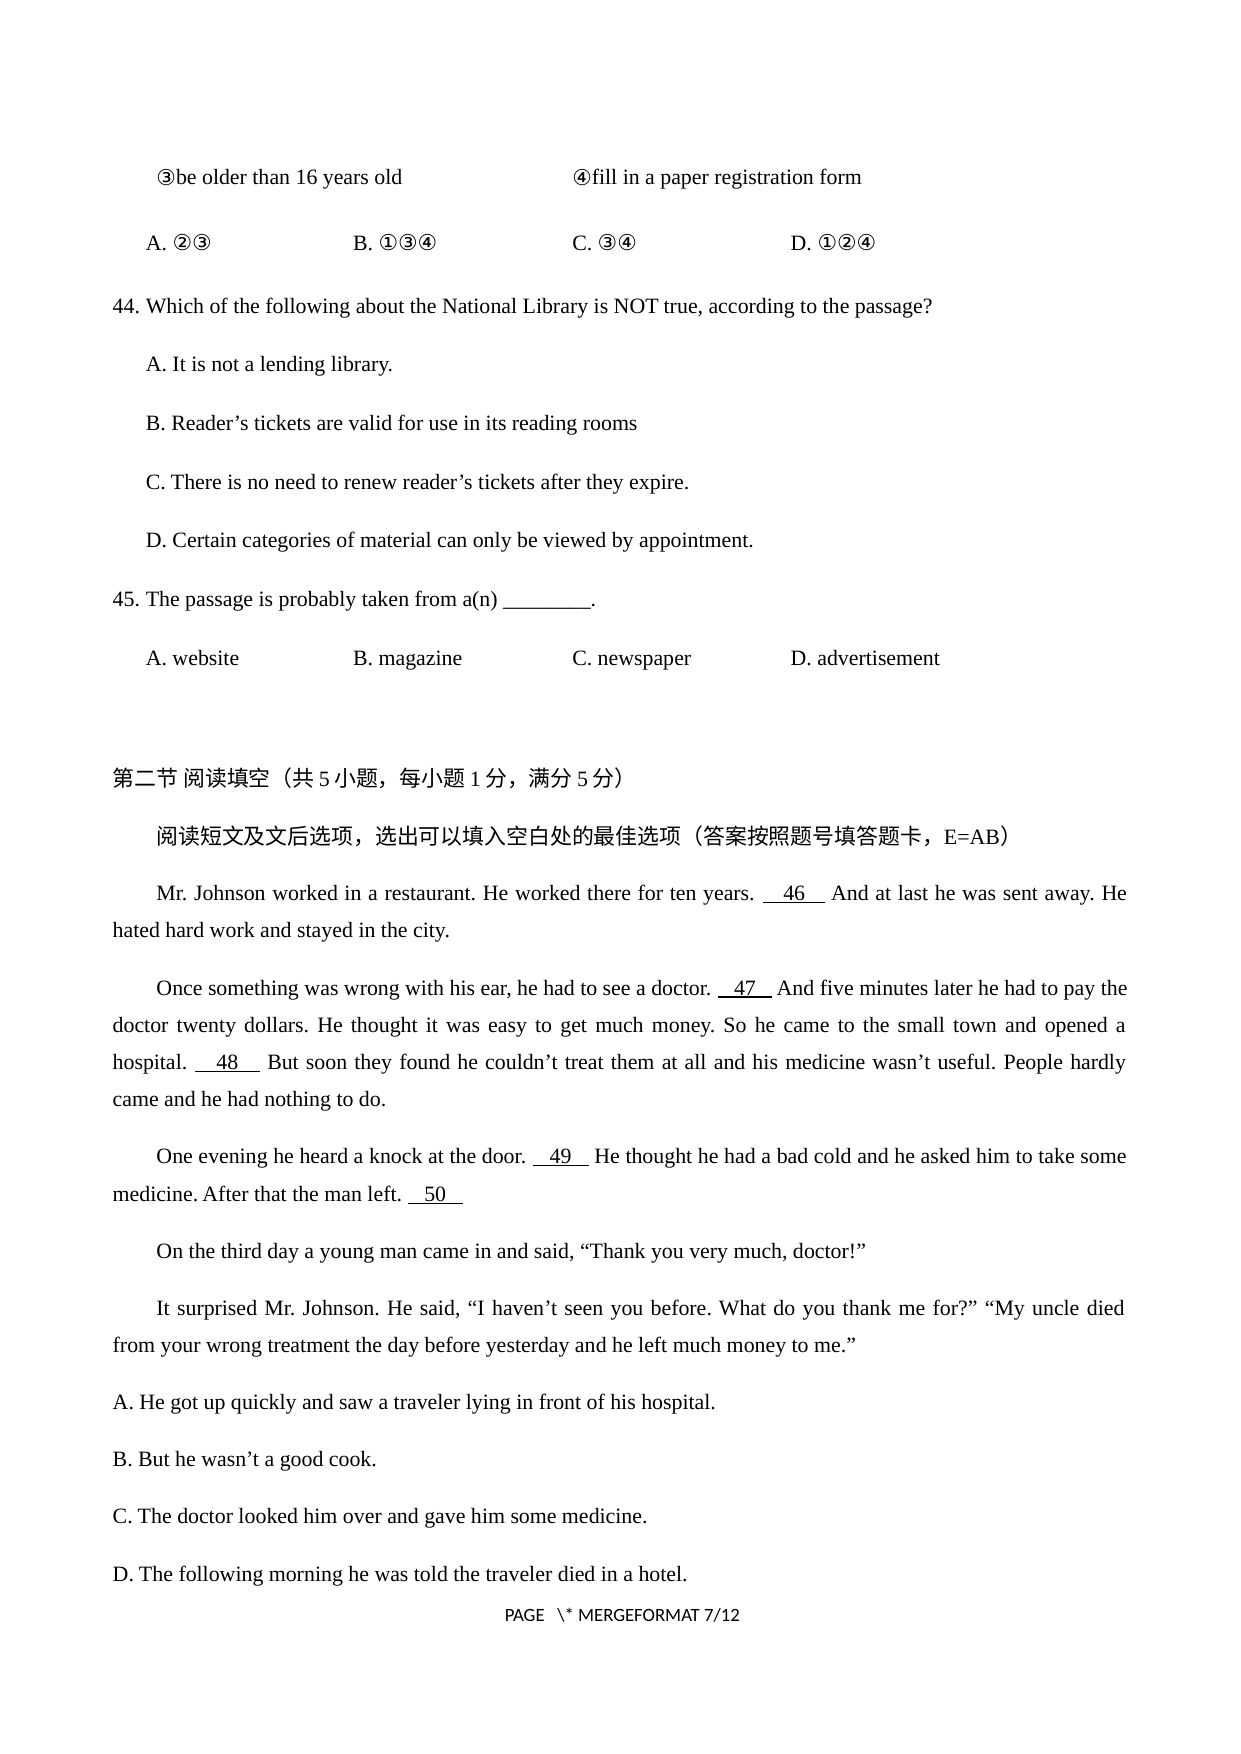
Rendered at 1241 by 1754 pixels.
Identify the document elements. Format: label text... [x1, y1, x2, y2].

text One evening he heard a knock at the door. 49 He thought he had a bad cold and he asked him to take some medicine. After that the man left. 50 [112, 1140, 1128, 1209]
text Once something was wrong with his ear, he had to see a doctor. 47 And five minutes later he had to pay the doctor twenty dollars. He thought it was easy to get much money. So he came to the small town and opened a hospital. 48 But soon they found he couldn’t treat them at all and his medicine wasn’t useful. People hardly came and he had nothing to do. [112, 971, 1128, 1115]
text A. ②③ B. ①③④ C. ③④ D. ①②④ [112, 227, 1128, 257]
text B. Reader’s tickets are valid for use in its reading rooms [112, 410, 1128, 435]
text Mr. Johnson worked in a restaurant. He worked there for ten years. 46 And at last he was sent away. He hated hard work and stayed in the city. [112, 876, 1128, 946]
text B. But he wasn’t a good cook. [112, 1443, 1128, 1475]
text D. The following morning he was told the traveler died in a hotel. [112, 1557, 1128, 1589]
text D. Certain categories of material can only be viewed by appointment. [112, 527, 1128, 553]
text C. There is no need to renew reader’s tickets after they expire. [112, 469, 1128, 494]
text A. He got up quickly and saw a traveler lying in front of his hospital. [112, 1386, 1128, 1418]
text On the third day a young man came in and said, “Thank you very much, doctor!” [112, 1234, 1128, 1267]
text It surprised Mr. Johnson. He said, “I haven’t seen you before. What do you thank me for?” “My uncle died from your wrong treatment the day before yesterday and he left much money to me.” [112, 1291, 1128, 1361]
text 阅读短文及文后选项，选出可以填入空白处的最佳选项（答案按照题号填答题卡，E=AB） [112, 818, 1128, 851]
text 44. Which of the following about the National Library is NOT true, according to the passage? [112, 293, 1128, 318]
text A. website B. magazine C. newspaper D. advertisement [112, 645, 1128, 670]
text A. It is not a lending library. [112, 351, 1128, 377]
text 第二节 阅读填空（共5小题，每小题1分，满分5分） [112, 760, 1128, 793]
text C. The doctor looked him over and gave him some medicine. [112, 1500, 1128, 1532]
text ③be older than 16 years old ④fill in a paper registration form [112, 162, 1128, 192]
text 45. The passage is probably taken from a(n) ________. [112, 586, 1128, 611]
